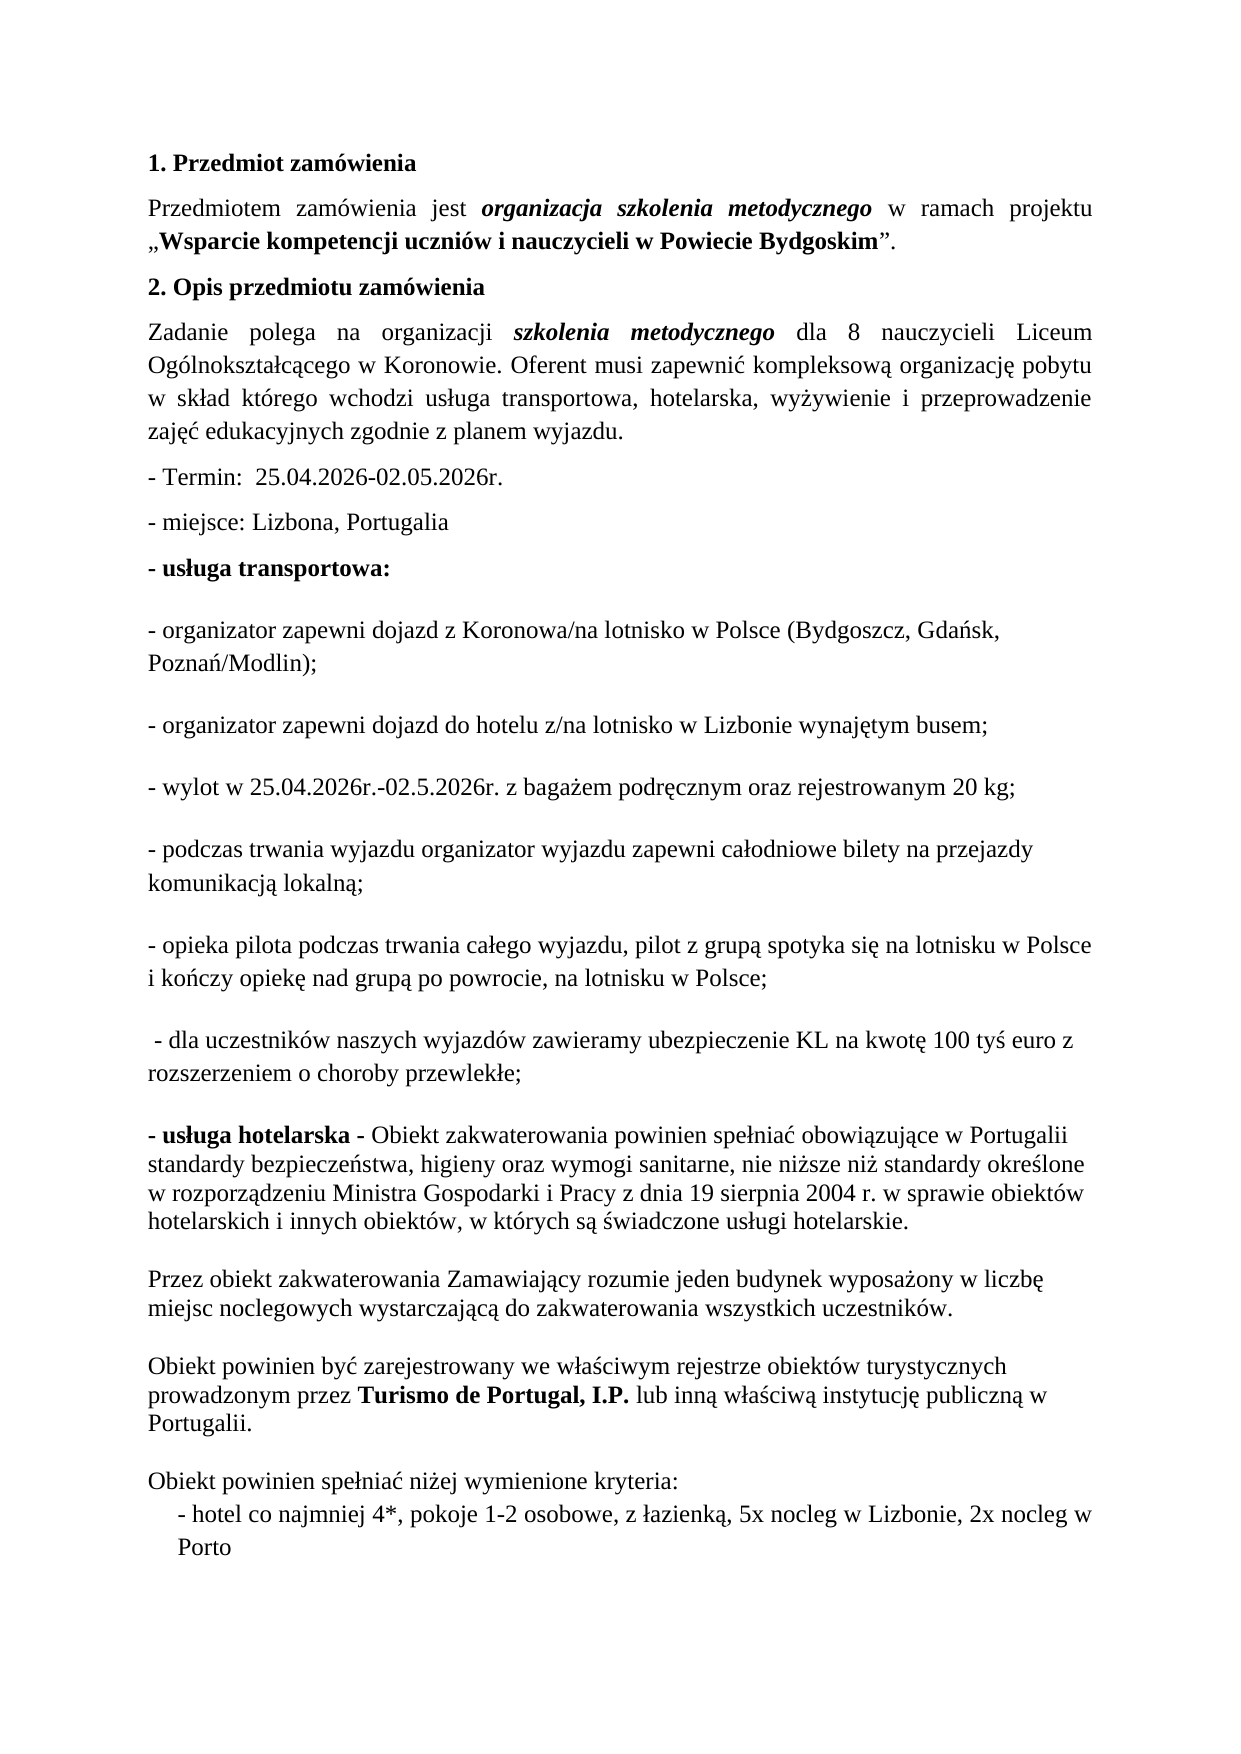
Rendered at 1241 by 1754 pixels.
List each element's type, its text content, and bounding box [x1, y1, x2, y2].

text - dla uczestników naszych wyjazdów zawieramy ubezpieczenie KL na kwotę 100 tyś euro z rozszerzeniem o choroby przewlekłe; [148, 1025, 1093, 1087]
text - wylot w 25.04.2026r.-02.5.2026r. z bagażem podręcznym oraz rejestrowanym 20 kg; [148, 772, 1093, 801]
text - podczas trwania wyjazdu organizator wyjazdu zapewni całodniowe bilety na przejazdy komunikacją lokalną; [148, 834, 1093, 896]
text - opieka pilota podczas trwania całego wyjazdu, pilot z grupą spotyka się na lotnisku w Polsce i kończy opiekę nad grupą po powrocie, na lotnisku w Polsce; [148, 930, 1093, 992]
text 1. Przedmiot zamówienia [148, 148, 1093, 176]
text - organizator zapewni dojazd z Koronowa/na lotnisko w Polsce (Bydgoszcz, Gdańsk, Poznań/Modlin); [148, 615, 1093, 677]
text - usługa transportowa: [148, 553, 1093, 582]
text Przez obiekt zakwaterowania Zamawiający rozumie jeden budynek wyposażony w liczbę miejsc noclegowych wystarczającą do zakwaterowania wszystkich uczestników. [148, 1264, 1093, 1322]
text Zadanie polega na organizacji szkolenia metodycznego dla 8 nauczycieli Liceum Ogólnokształcącego w Koronowie. Oferent musi zapewnić kompleksową organizację pobytu w skład którego wchodzi usługa transportowa, hotelarska, wyżywienie i przeprowadzenie zajęć edukacyjnych zgodnie z planem wyjazdu. [148, 317, 1093, 445]
text - usługa hotelarska - Obiekt zakwaterowania powinien spełniać obowiązujące w Portugalii standardy bezpieczeństwa, higieny oraz wymogi sanitarne, nie niższe niż standardy określone w rozporządzeniu Ministra Gospodarki i Pracy z dnia 19 sierpnia 2004 r. w sprawie obiektów hotelarskich i innych obiektów, w których są świadczone usługi hotelarskie. [148, 1120, 1093, 1235]
text - organizator zapewni dojazd do hotelu z/na lotnisko w Lizbonie wynajętym busem; [148, 710, 1093, 739]
list - hotel co najmniej 4*, pokoje 1-2 osobowe, z łazienką, 5x nocleg w Lizbonie, 2x nocleg w Porto [177, 1528, 1093, 1561]
text 2. Opis przedmiotu zamówienia [148, 272, 1093, 300]
text - Termin: 25.04.2026-02.05.2026r. [148, 462, 1093, 491]
text Obiekt powinien być zarejestrowany we właściwym rejestrze obiektów turystycznych prowadzonym przez Turismo de Portugal, I.P. lub inną właściwą instytucję publiczną w Portugalii. [148, 1351, 1093, 1437]
text - miejsce: Lizbona, Portugalia [148, 507, 1093, 536]
text Przedmiotem zamówienia jest organizacja szkolenia metodycznego w ramach projektu „Wsparcie kompetencji uczniów i nauczycieli w Powiecie Bydgoskim”. [148, 193, 1093, 255]
list Obiekt powinien spełniać niżej wymienione kryteria: [148, 1466, 1093, 1495]
